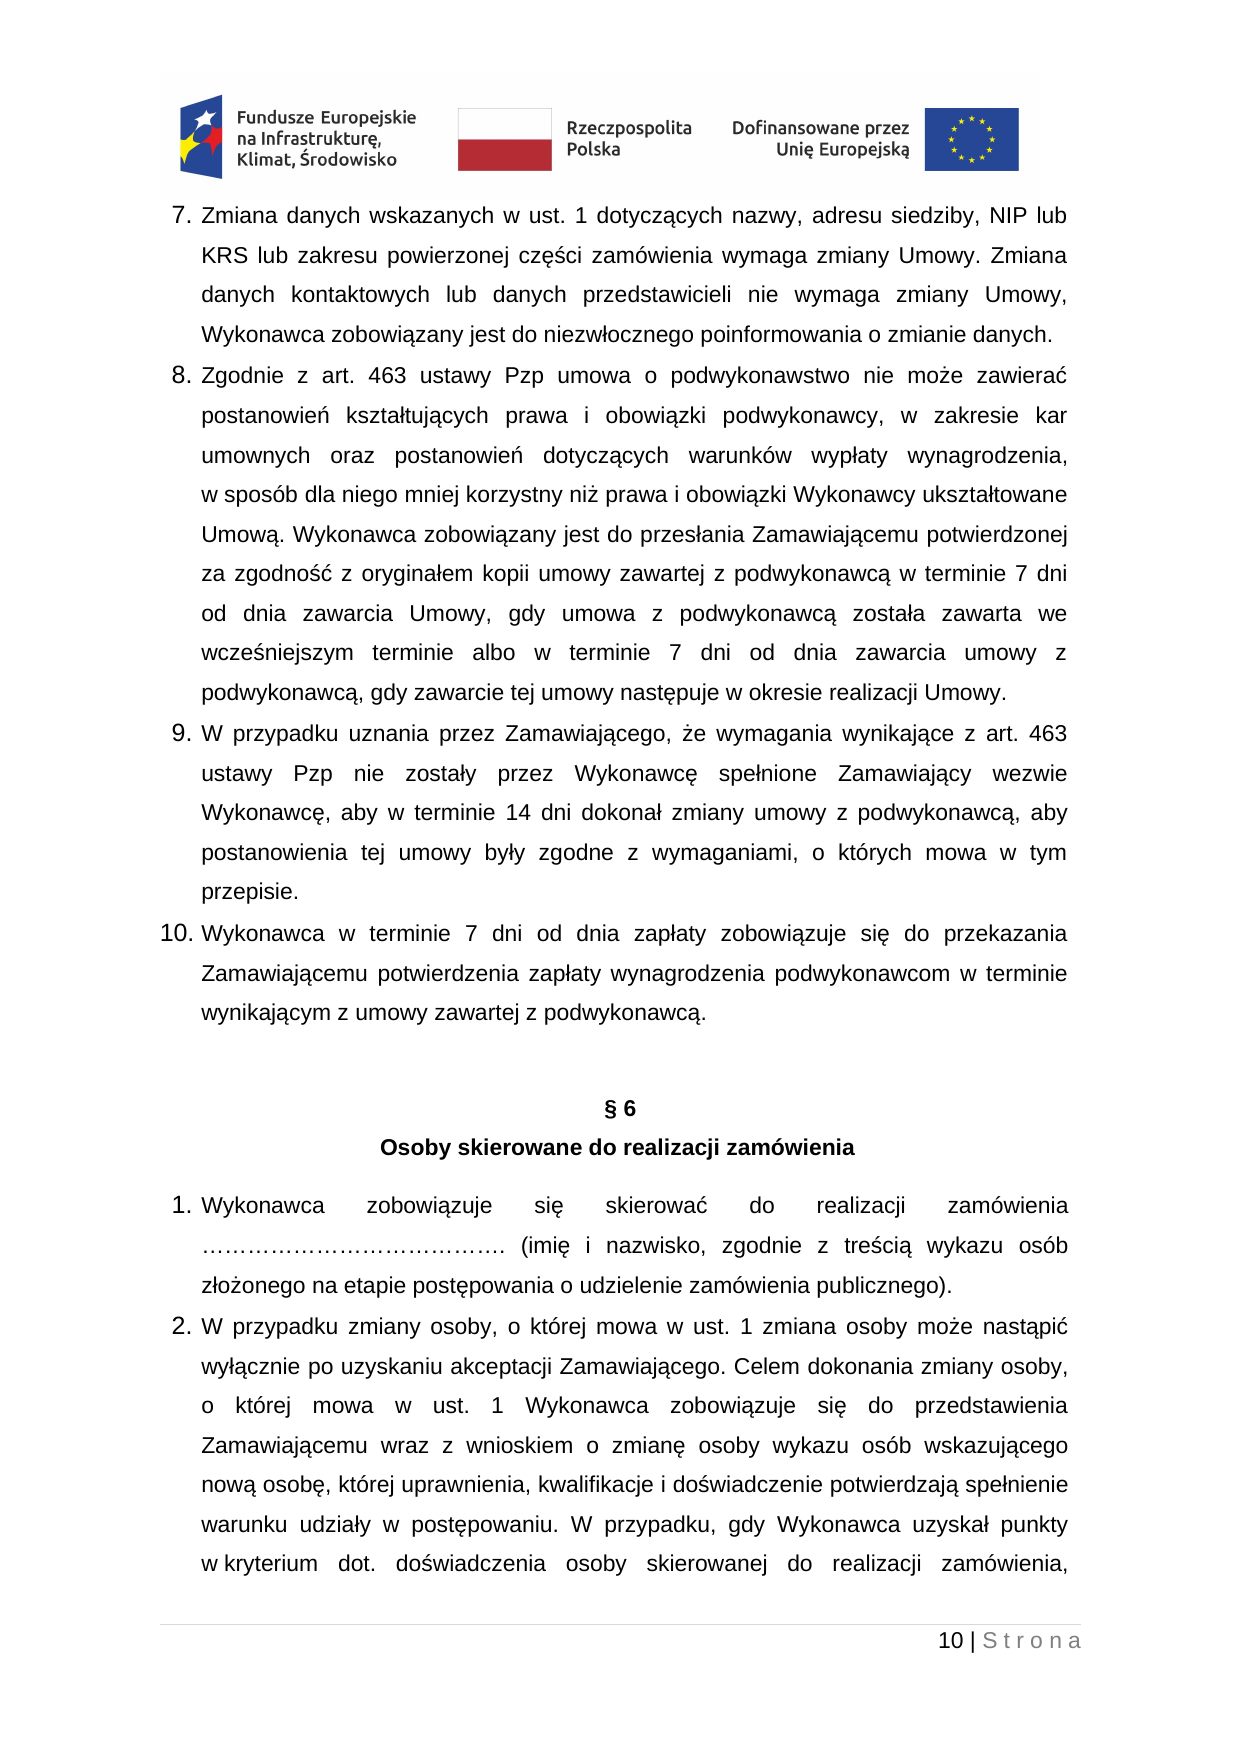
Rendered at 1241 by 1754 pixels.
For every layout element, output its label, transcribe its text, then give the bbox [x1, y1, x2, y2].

list Wykonawca zobowiązuje się skierować do realizacji zamówienia …………………………………. (imię i nazwisko, zgodnie z treścią wykazu osób złożonego na etapie postępowania o udzielenie zamówienia publicznego). [171, 1190, 1069, 1298]
list W przypadku uznania przez Zamawiającego, że wymagania wynikające z art. 463 ustawy Pzp nie zostały przez Wykonawcę spełnione Zamawiający wezwie Wykonawcę, aby w terminie 14 dni dokonał zmiany umowy z podwykonawcą, aby postanowienia tej umowy były zgodne z wymaganiami, o których mowa w tym przepisie. [171, 718, 1068, 904]
subtitle § 6 [159, 1095, 1081, 1121]
text Osoby skierowane do realizacji zamówienia [159, 1134, 1075, 1161]
list Zmiana danych wskazanych w ust. 1 dotyczących nazwy, adresu siedziby, NIP lub KRS lub zakresu powierzonej części zamówienia wymaga zmiany Umowy. Zmiana danych kontaktowych lub danych przedstawicieli nie wymaga zmiany Umowy, Wykonawca zobowiązany jest do niezwłocznego poinformowania o zmianie danych. [171, 200, 1068, 347]
picture [159, 73, 1041, 200]
list Zgodnie z art. 463 ustawy Pzp umowa o podwykonawstwo nie może zawierać postanowień kształtujących prawa i obowiązki podwykonawcy, w zakresie kar umownych oraz postanowień dotyczących warunków wypłaty wynagrodzenia, w sposób dla niego mniej korzystny niż prawa i obowiązki Wykonawcy ukształtowane Umową. Wykonawca zobowiązany jest do przesłania Zamawiającemu potwierdzonej za zgodność z oryginałem kopii umowy zawartej z podwykonawcą w terminie 7 dni od dnia zawarcia Umowy, gdy umowa z podwykonawcą została zawarta we wcześniejszym terminie albo w terminie 7 dni od dnia zawarcia umowy z podwykonawcą, gdy zawarcie tej umowy następuje w okresie realizacji Umowy. [171, 360, 1068, 705]
list Wykonawca w terminie 7 dni od dnia zapłaty zobowiązuje się do przekazania Zamawiającemu potwierdzenia zapłaty wynagrodzenia podwykonawcom w terminie wynikającym z umowy zawartej z podwykonawcą. [159, 918, 1068, 1025]
